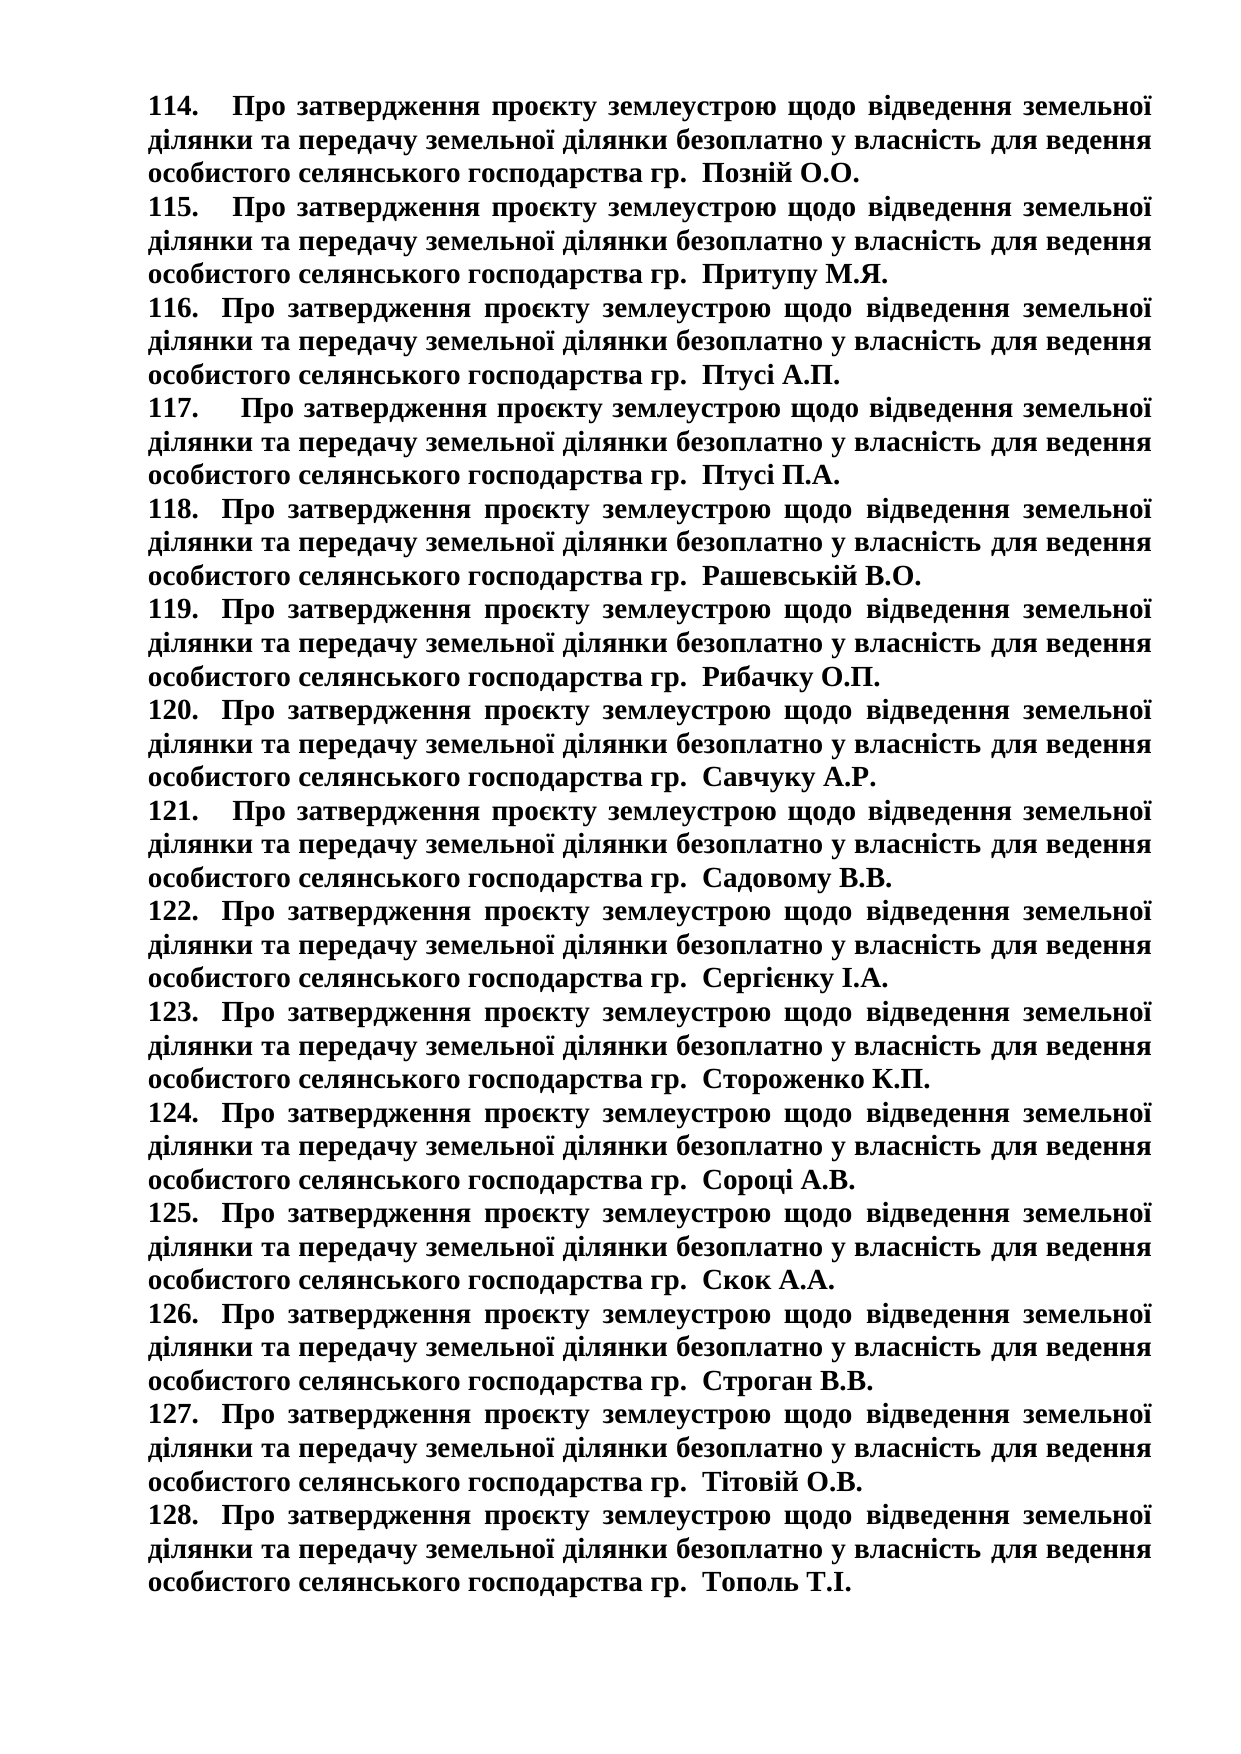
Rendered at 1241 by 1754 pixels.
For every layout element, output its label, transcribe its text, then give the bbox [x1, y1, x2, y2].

list Про затвердження проєкту землеустрою щодо відведення земельної ділянки та передачу земельної ділянки безоплатно у власність для ведення особистого селянського господарства гр. Строган В.В. [148, 1296, 1152, 1397]
list Про затвердження проєкту землеустрою щодо відведення земельної ділянки та передачу земельної ділянки безоплатно у власність для ведення особистого селянського господарства гр. Сороці А.В. [148, 1095, 1152, 1195]
list Про затвердження проєкту землеустрою щодо відведення земельної ділянки та передачу земельної ділянки безоплатно у власність для ведення особистого селянського господарства гр. Притупу М.Я. [148, 189, 1152, 290]
list Про затвердження проєкту землеустрою щодо відведення земельної ділянки та передачу земельної ділянки безоплатно у власність для ведення особистого селянського господарства гр. Стороженко К.П. [148, 994, 1152, 1095]
list Про затвердження проєкту землеустрою щодо відведення земельної ділянки та передачу земельної ділянки безоплатно у власність для ведення особистого селянського господарства гр. Савчуку А.Р. [148, 692, 1152, 793]
list Про затвердження проєкту землеустрою щодо відведення земельної ділянки та передачу земельної ділянки безоплатно у власність для ведення особистого селянського господарства гр. Тітовій О.В. [148, 1397, 1152, 1497]
list Про затвердження проєкту землеустрою щодо відведення земельної ділянки та передачу земельної ділянки безоплатно у власність для ведення особистого селянського господарства гр. Сергієнку І.А. [148, 893, 1152, 994]
list Про затвердження проєкту землеустрою щодо відведення земельної ділянки та передачу земельної ділянки безоплатно у власність для ведення особистого селянського господарства гр. Птусі А.П. [148, 290, 1152, 390]
list Про затвердження проєкту землеустрою щодо відведення земельної ділянки та передачу земельної ділянки безоплатно у власність для ведення особистого селянського господарства гр. Рашевській В.О. [148, 491, 1152, 592]
list Про затвердження проєкту землеустрою щодо відведення земельної ділянки та передачу земельної ділянки безоплатно у власність для ведення особистого селянського господарства гр. Тополь Т.І. [148, 1497, 1152, 1598]
list Про затвердження проєкту землеустрою щодо відведення земельної ділянки та передачу земельної ділянки безоплатно у власність для ведення особистого селянського господарства гр. Позній О.О. [148, 88, 1152, 189]
list Про затвердження проєкту землеустрою щодо відведення земельної ділянки та передачу земельної ділянки безоплатно у власність для ведення особистого селянського господарства гр. Птусі П.А. [148, 390, 1152, 491]
list Про затвердження проєкту землеустрою щодо відведення земельної ділянки та передачу земельної ділянки безоплатно у власність для ведення особистого селянського господарства гр. Садовому В.В. [148, 793, 1152, 893]
list Про затвердження проєкту землеустрою щодо відведення земельної ділянки та передачу земельної ділянки безоплатно у власність для ведення особистого селянського господарства гр. Рибачку О.П. [148, 592, 1152, 692]
list Про затвердження проєкту землеустрою щодо відведення земельної ділянки та передачу земельної ділянки безоплатно у власність для ведення особистого селянського господарства гр. Скок А.А. [148, 1195, 1152, 1296]
